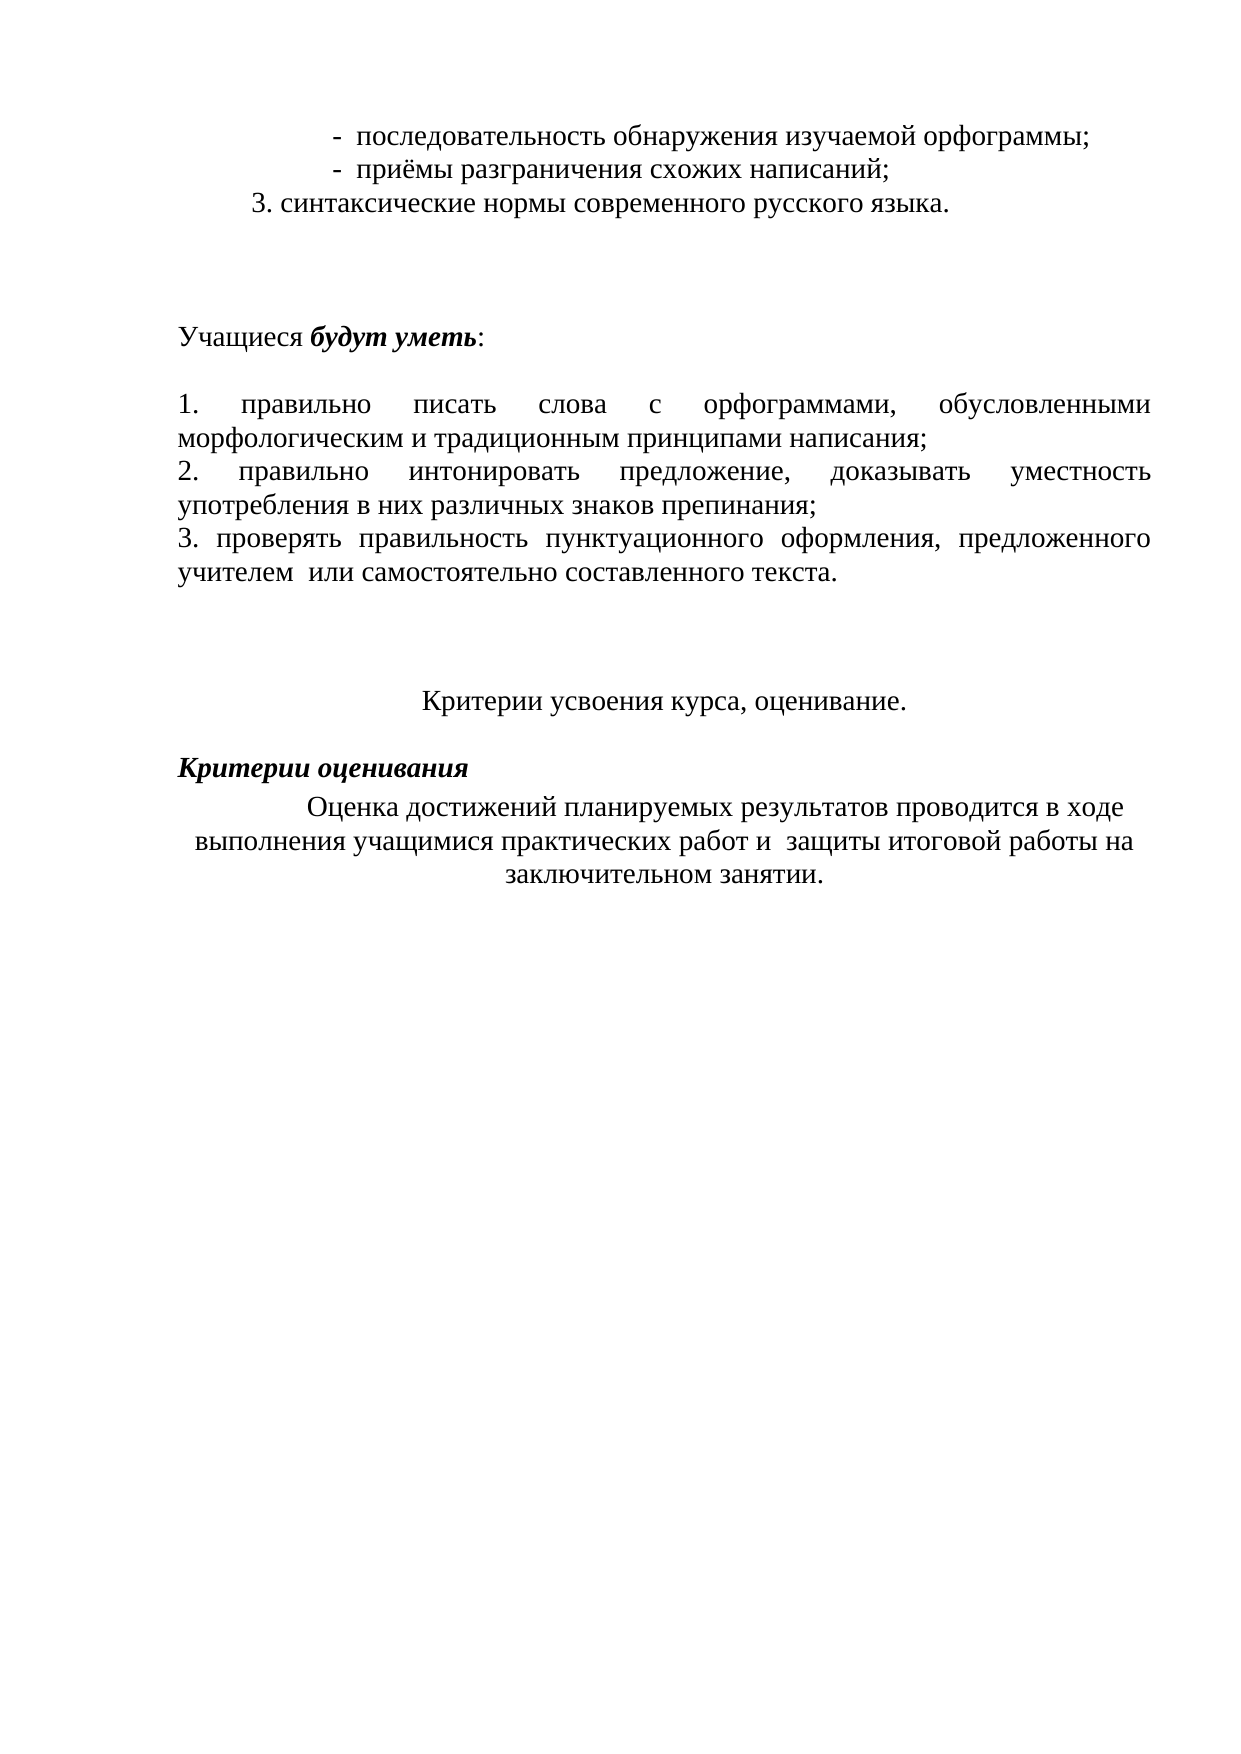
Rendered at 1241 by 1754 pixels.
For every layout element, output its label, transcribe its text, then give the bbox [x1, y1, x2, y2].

text Учащиеся будут уметь: [177, 319, 1152, 353]
text - последовательность обнаружения изучаемой орфограммы; [177, 118, 1152, 152]
text 1. правильно писать слова с орфограммами, обусловленными морфологическим и традиционным принципами написания; [177, 386, 1152, 453]
text Оценка достижений планируемых результатов проводится в ходе выполнения учащимися практических работ и защиты итоговой работы на заключительном занятии. [177, 789, 1152, 890]
text 3. проверять правильность пунктуационного оформления, предложенного учителем или самостоятельно составленного текста. [177, 521, 1152, 588]
text 2. правильно интонировать предложение, доказывать уместность употребления в них различных знаков препинания; [177, 453, 1152, 521]
text 3. синтаксические нормы современного русского языка. [177, 185, 1152, 219]
text Критерии оценивания [177, 751, 1152, 784]
text Критерии усвоения курса, оценивание. [177, 683, 1152, 717]
text - приёмы разграничения схожих написаний; [177, 152, 1152, 185]
